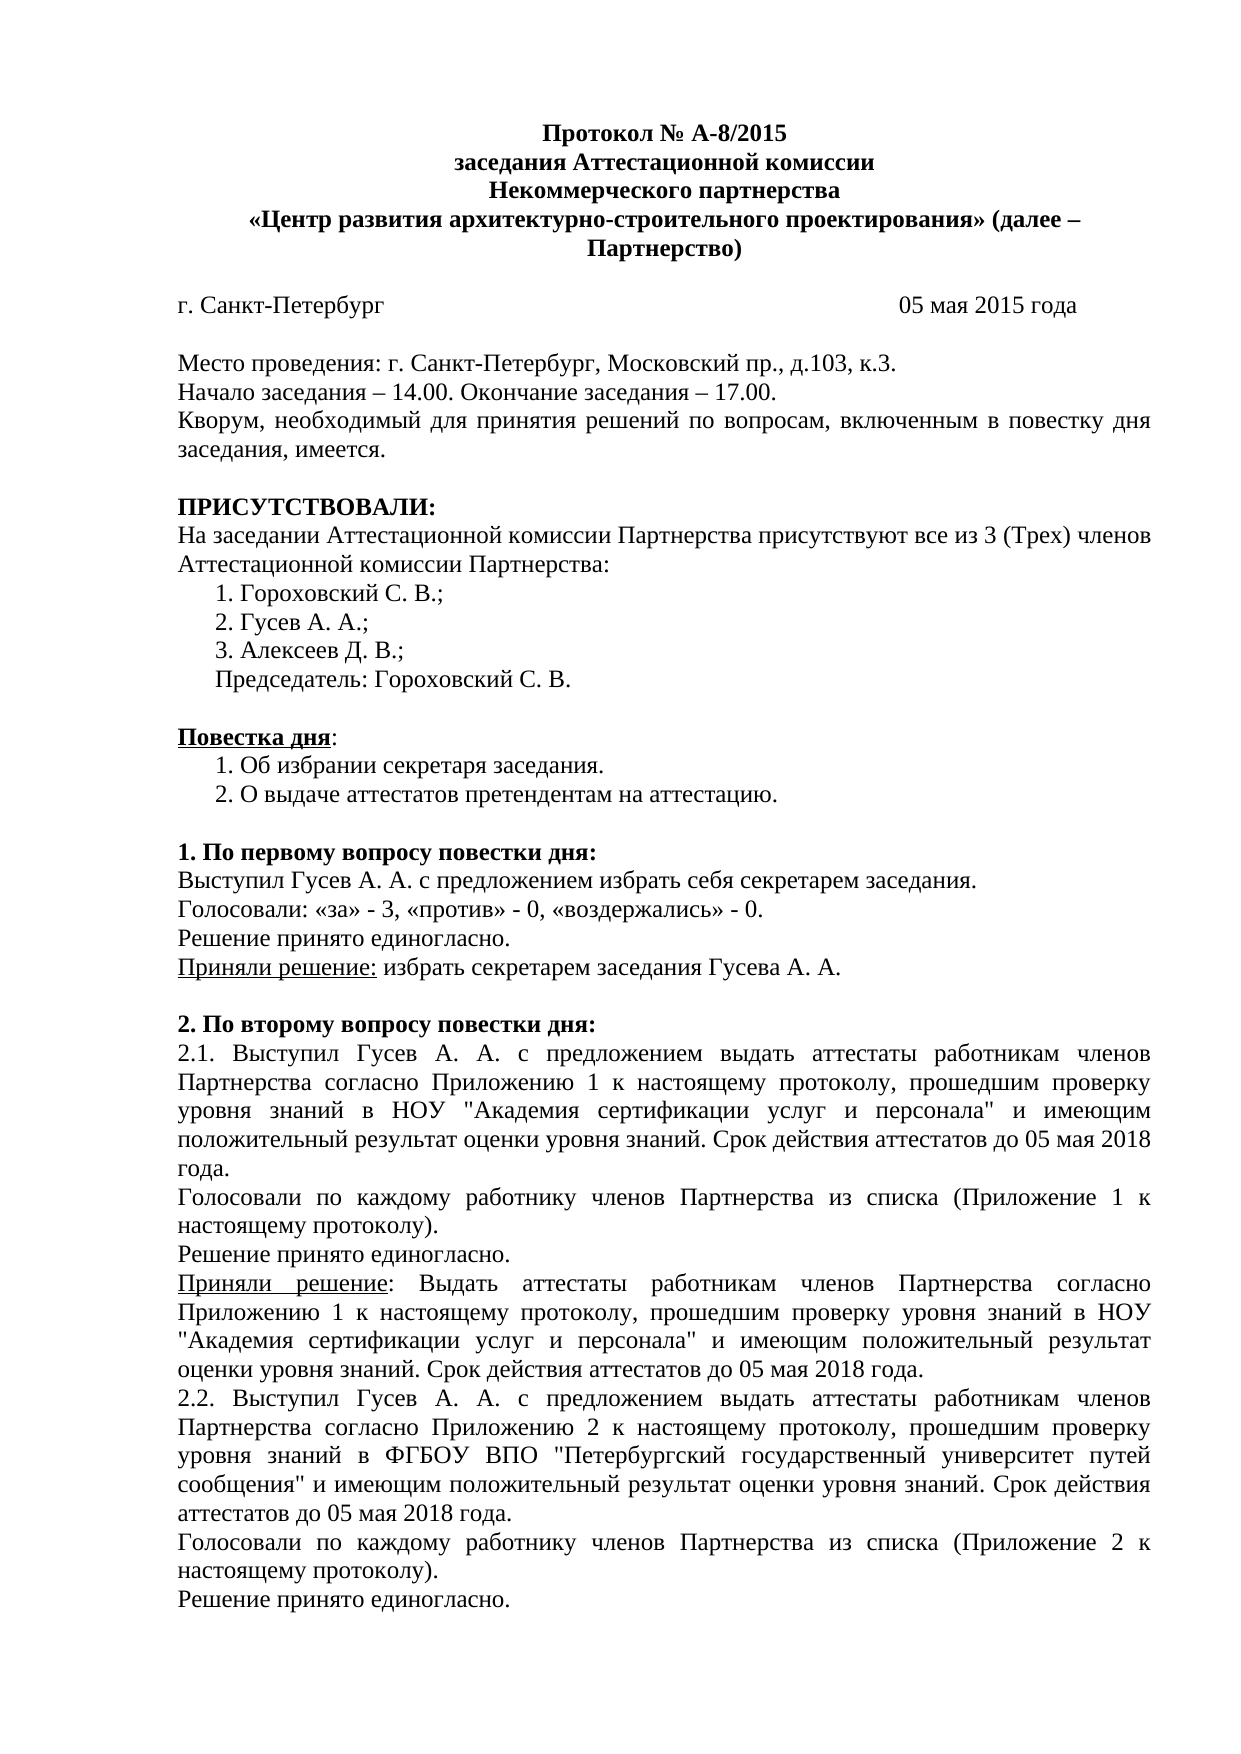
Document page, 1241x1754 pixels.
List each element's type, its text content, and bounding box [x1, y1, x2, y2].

text ПРИСУТСТВОВАЛИ: [177, 492, 1152, 521]
text 2. Гусев А. А.; [215, 607, 1152, 636]
text 2. По второму вопросу повестки дня: [177, 1009, 1152, 1038]
text Решение принято единогласно. [177, 923, 1152, 952]
text 1. По первому вопросу повестки дня: [177, 837, 1152, 866]
text Голосовали по каждому работнику членов Партнерства из списка (Приложение 2 к настоящему протоколу). [177, 1527, 1152, 1584]
text Решение принято единогласно. [177, 1239, 1152, 1268]
text На заседании Аттестационной комиссии Партнерства присутствуют все из 3 (Трех) членов Аттестационной комиссии Партнерства: [177, 521, 1152, 578]
text Приняли решение: избрать секретарем заседания Гусева А. А. [177, 952, 1152, 981]
text Место проведения: г. Санкт-Петербург, Московский пр., д.103, к.3. [177, 348, 1152, 377]
text 3. Алексеев Д. В.; [215, 636, 1152, 664]
text Голосовали: «за» - 3, «против» - 0, «воздержались» - 0. [177, 894, 1152, 923]
text Решение принято единогласно. [177, 1584, 1152, 1613]
text Некоммерческого партнерства [177, 176, 1152, 204]
text Кворум, необходимый для принятия решений по вопросам, включенным в повестку дня заседания, имеется. [177, 406, 1152, 463]
text заседания Аттестационной комиссии [177, 147, 1152, 176]
text Повестка дня: [177, 722, 1152, 751]
text Протокол № А-8/2015 [177, 118, 1152, 147]
text 2.2. Выступил Гусев А. А. с предложением выдать аттестаты работникам членов Партнерства согласно Приложению 2 к настоящему протоколу, прошедшим проверку уровня знаний в ФГБОУ ВПО "Петербургский государственный университет путей сообщения" и имеющим положительный результат оценки уровня знаний. Срок действия аттестатов до 05 мая 2018 года. [177, 1383, 1152, 1527]
text г. Санкт-Петербург 05 мая 2015 года [177, 291, 1152, 319]
text Приняли решение: Выдать аттестаты работникам членов Партнерства согласно Приложению 1 к настоящему протоколу, прошедшим проверку уровня знаний в НОУ "Академия сертификации услуг и персонала" и имеющим положительный результат оценки уровня знаний. Срок действия аттестатов до 05 мая 2018 года. [177, 1268, 1152, 1383]
text 2.1. Выступил Гусев А. А. с предложением выдать аттестаты работникам членов Партнерства согласно Приложению 1 к настоящему протоколу, прошедшим проверку уровня знаний в НОУ "Академия сертификации услуг и персонала" и имеющим положительный результат оценки уровня знаний. Срок действия аттестатов до 05 мая 2018 года. [177, 1038, 1152, 1182]
text Начало заседания – 14.00. Окончание заседания – 17.00. [177, 377, 1152, 406]
text Голосовали по каждому работнику членов Партнерства из списка (Приложение 1 к настоящему протоколу). [177, 1182, 1152, 1239]
text 1. Гороховский С. В.; [215, 578, 1152, 607]
text 1. Об избрании секретаря заседания. [215, 751, 1152, 779]
text 2. О выдаче аттестатов претендентам на аттестацию. [215, 779, 1152, 808]
text Председатель: Гороховский С. В. [215, 664, 1152, 693]
text «Центр развития архитектурно-строительного проектирования» (далее – Партнерство) [177, 204, 1152, 262]
text Выступил Гусев А. А. с предложением избрать себя секретарем заседания. [177, 866, 1152, 894]
